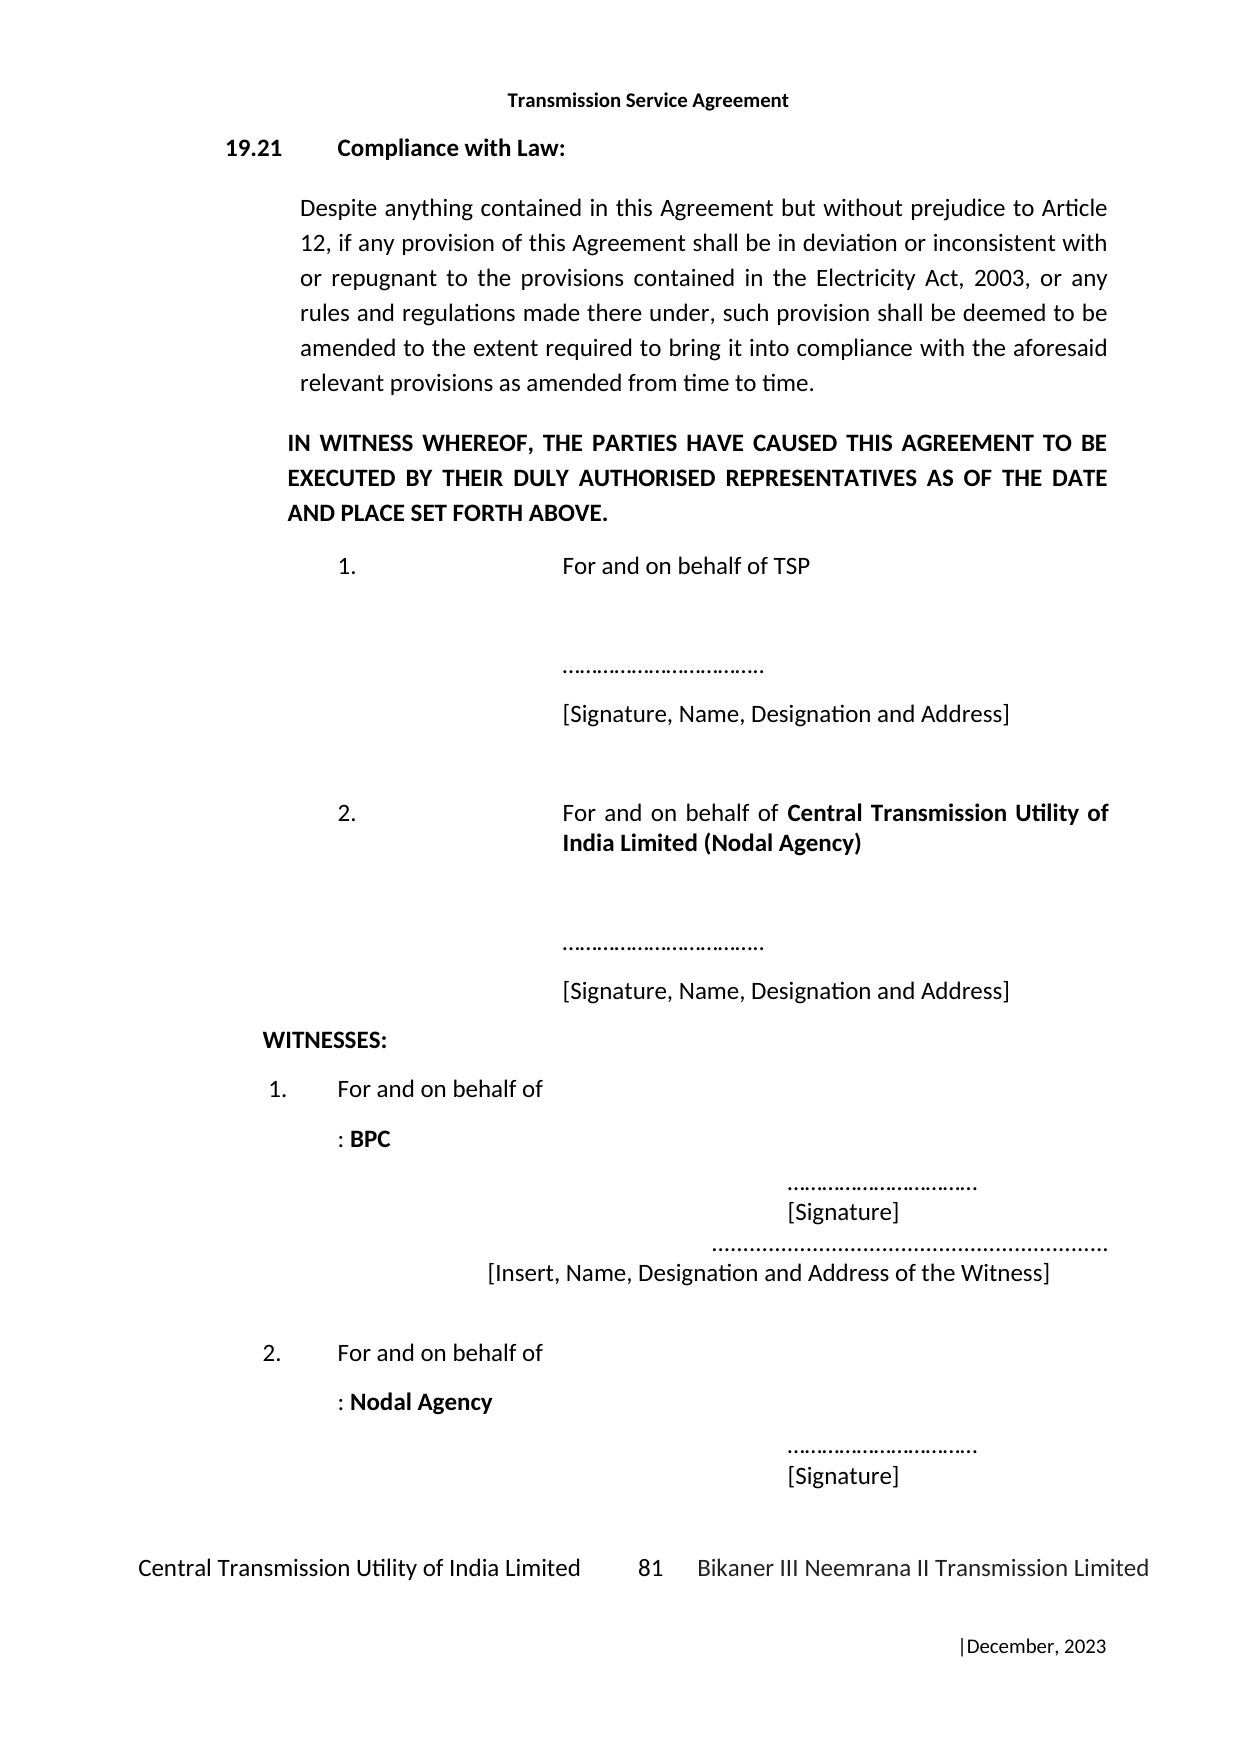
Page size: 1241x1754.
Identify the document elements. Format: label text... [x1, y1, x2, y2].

text : Nodal Agency [337, 1387, 1109, 1417]
subtitle [Insert, Name, Designation and Address of the Witness] [437, 1257, 1109, 1288]
text : BPC [262, 1123, 1109, 1153]
text [Signature] [262, 1460, 1109, 1491]
subtitle Compliance with Law: [225, 132, 1109, 162]
text …………………………… [712, 1166, 1109, 1196]
text [Signature, Name, Designation and Address] [487, 698, 1109, 729]
text [Signature, Name, Designation and Address] [487, 975, 1109, 1006]
text [Signature] [262, 1196, 1109, 1227]
subtitle Despite anything contained in this Agreement but without prejudice to Article 12, if any provision of this Agreement shall be in deviation or inconsistent with or repugnant to the provisions contained in the Electricity Act, 2003, or any rules and regulations made there under, such provision shall be deemed to be amended to the extent required to bring it into compliance with the aforesaid relevant provisions as amended from time to time. [300, 192, 1109, 397]
text 2. For and on behalf of Central Transmission Utility of India Limited (Nodal Agency) [337, 797, 1109, 858]
text …………………………….. [487, 926, 1109, 956]
text 1. For and on behalf of TSP [262, 550, 1109, 581]
text 2. For and on behalf of [262, 1337, 1109, 1368]
text …………………………….. [262, 649, 1109, 679]
subtitle ............................................................... [437, 1227, 1109, 1257]
subtitle IN WITNESS WHEREOF, THE PARTIES HAVE CAUSED THIS AGREEMENT TO BE EXECUTED BY THEIR DULY AUTHORISED REPRESENTATIVES AS OF THE DATE AND PLACE SET FORTH ABOVE. [287, 427, 1109, 527]
text …………………………… [712, 1429, 1109, 1460]
text 1. For and on behalf of [262, 1074, 1109, 1104]
text WITNESSES: [262, 1024, 1109, 1055]
